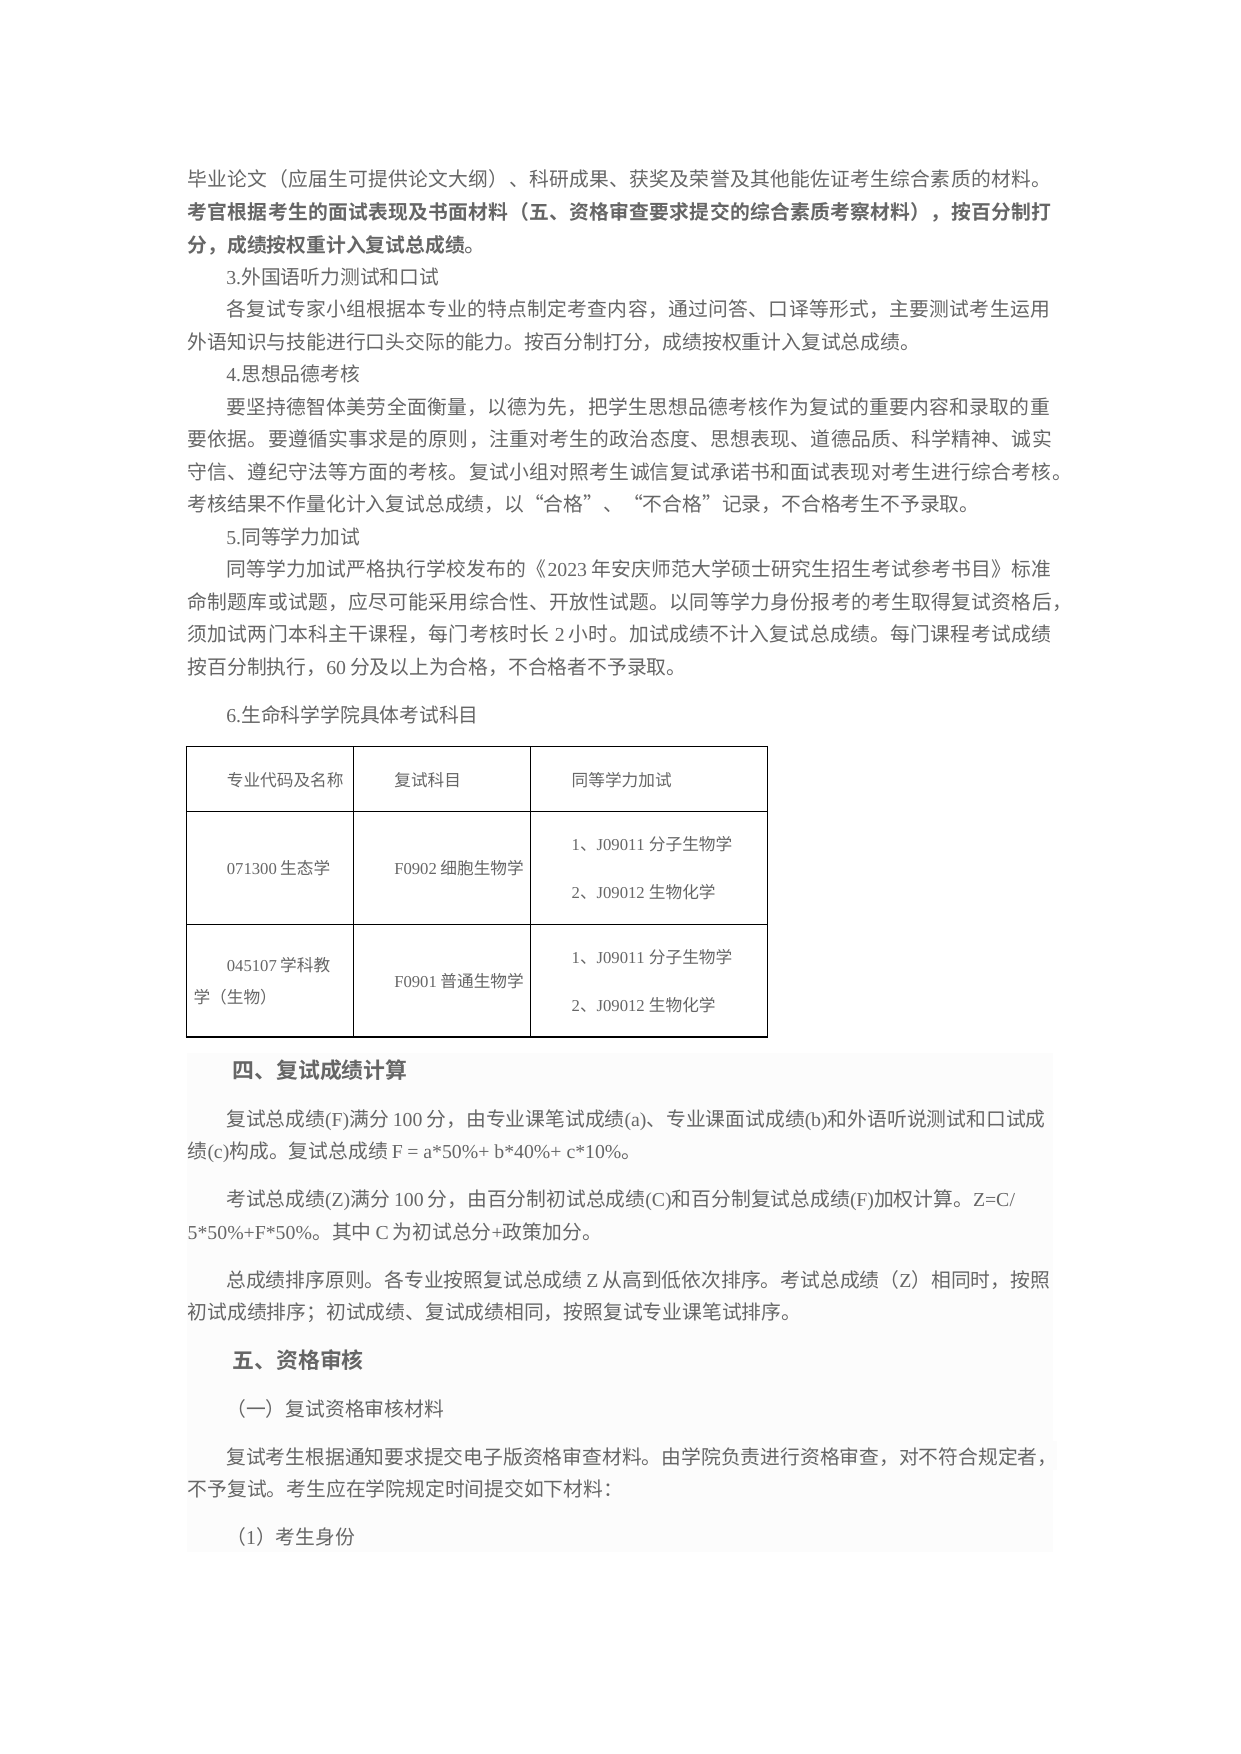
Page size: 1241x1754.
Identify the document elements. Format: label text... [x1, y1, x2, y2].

table_header 同等学力加试 [531, 747, 767, 811]
text 五、资格审核 [187, 1343, 1053, 1376]
table_cell F0901普通生物学 [354, 925, 530, 1036]
text 4.思想品德考核 [187, 357, 1053, 389]
text 6.生命科学学院具体考试科目 [187, 698, 1053, 730]
text 总成绩排序原则。各专业按照复试总成绩Z从高到低依次排序。考试总成绩（Z）相同时，按照初试成绩排序；初试成绩、复试成绩相同，按照复试专业课笔试排序。 [187, 1262, 1053, 1327]
table_cell 1、J09011 分子生物学 2、J09012 生物化学 [531, 812, 767, 923]
text 考试总成绩(Z)满分100分，由百分制初试总成绩(C)和百分制复试总成绩(F)加权计算。Z=C/5*50%+F*50%。其中C为初试总分+政策加分。 [187, 1182, 1053, 1247]
text 同等学力加试严格执行学校发布的《2023年安庆师范大学硕士研究生招生考试参考书目》标准命制题库或试题，应尽可能采用综合性、开放性试题。以同等学力身份报考的考生取得复试资格后，须加试两门本科主干课程，每门考核时长2小时。加试成绩不计入复试总成绩。每门课程考试成绩按百分制执行，60分及以上为合格，不合格者不予录取。 [187, 552, 1053, 682]
text 复试考生根据通知要求提交电子版资格审查材料。由学院负责进行资格审查，对不符合规定者，不予复试。考生应在学院规定时间提交如下材料： [187, 1439, 1053, 1504]
table_cell 071300生态学 [187, 812, 353, 923]
text 四、复试成绩计算 [187, 1053, 1053, 1086]
text 要坚持德智体美劳全面衡量，以德为先，把学生思想品德考核作为复试的重要内容和录取的重要依据。要遵循实事求是的原则，注重对考生的政治态度、思想表现、道德品质、科学精神、诚实守信、遵纪守法等方面的考核。复试小组对照考生诚信复试承诺书和面试表现对考生进行综合考核。考核结果不作量化计入复试总成绩，以“合格”、“不合格”记录，不合格考生不予录取。 [187, 389, 1053, 519]
table_cell 1、J09011 分子生物学 2、J09012 生物化学 [531, 925, 767, 1036]
text 各复试专家小组根据本专业的特点制定考查内容，通过问答、口译等形式，主要测试考生运用外语知识与技能进行口头交际的能力。按百分制打分，成绩按权重计入复试总成绩。 [187, 292, 1053, 357]
text 3.外国语听力测试和口试 [187, 259, 1053, 292]
table_header 专业代码及名称 [187, 747, 353, 811]
text 5.同等学力加试 [187, 519, 1053, 552]
table_cell F0902细胞生物学 [354, 812, 530, 923]
table_header 复试科目 [354, 747, 530, 811]
text （1）考生身份 [187, 1520, 1053, 1552]
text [187, 162, 1053, 259]
table_cell 045107学科教学（生物） [187, 925, 353, 1036]
text 复试总成绩(F)满分100分，由专业课笔试成绩(a)、专业课面试成绩(b)和外语听说测试和口试成绩(c)构成。复试总成绩F = a*50%+ b*40%+ c*10%。 [187, 1101, 1053, 1166]
text （一）复试资格审核材料 [187, 1391, 1053, 1424]
